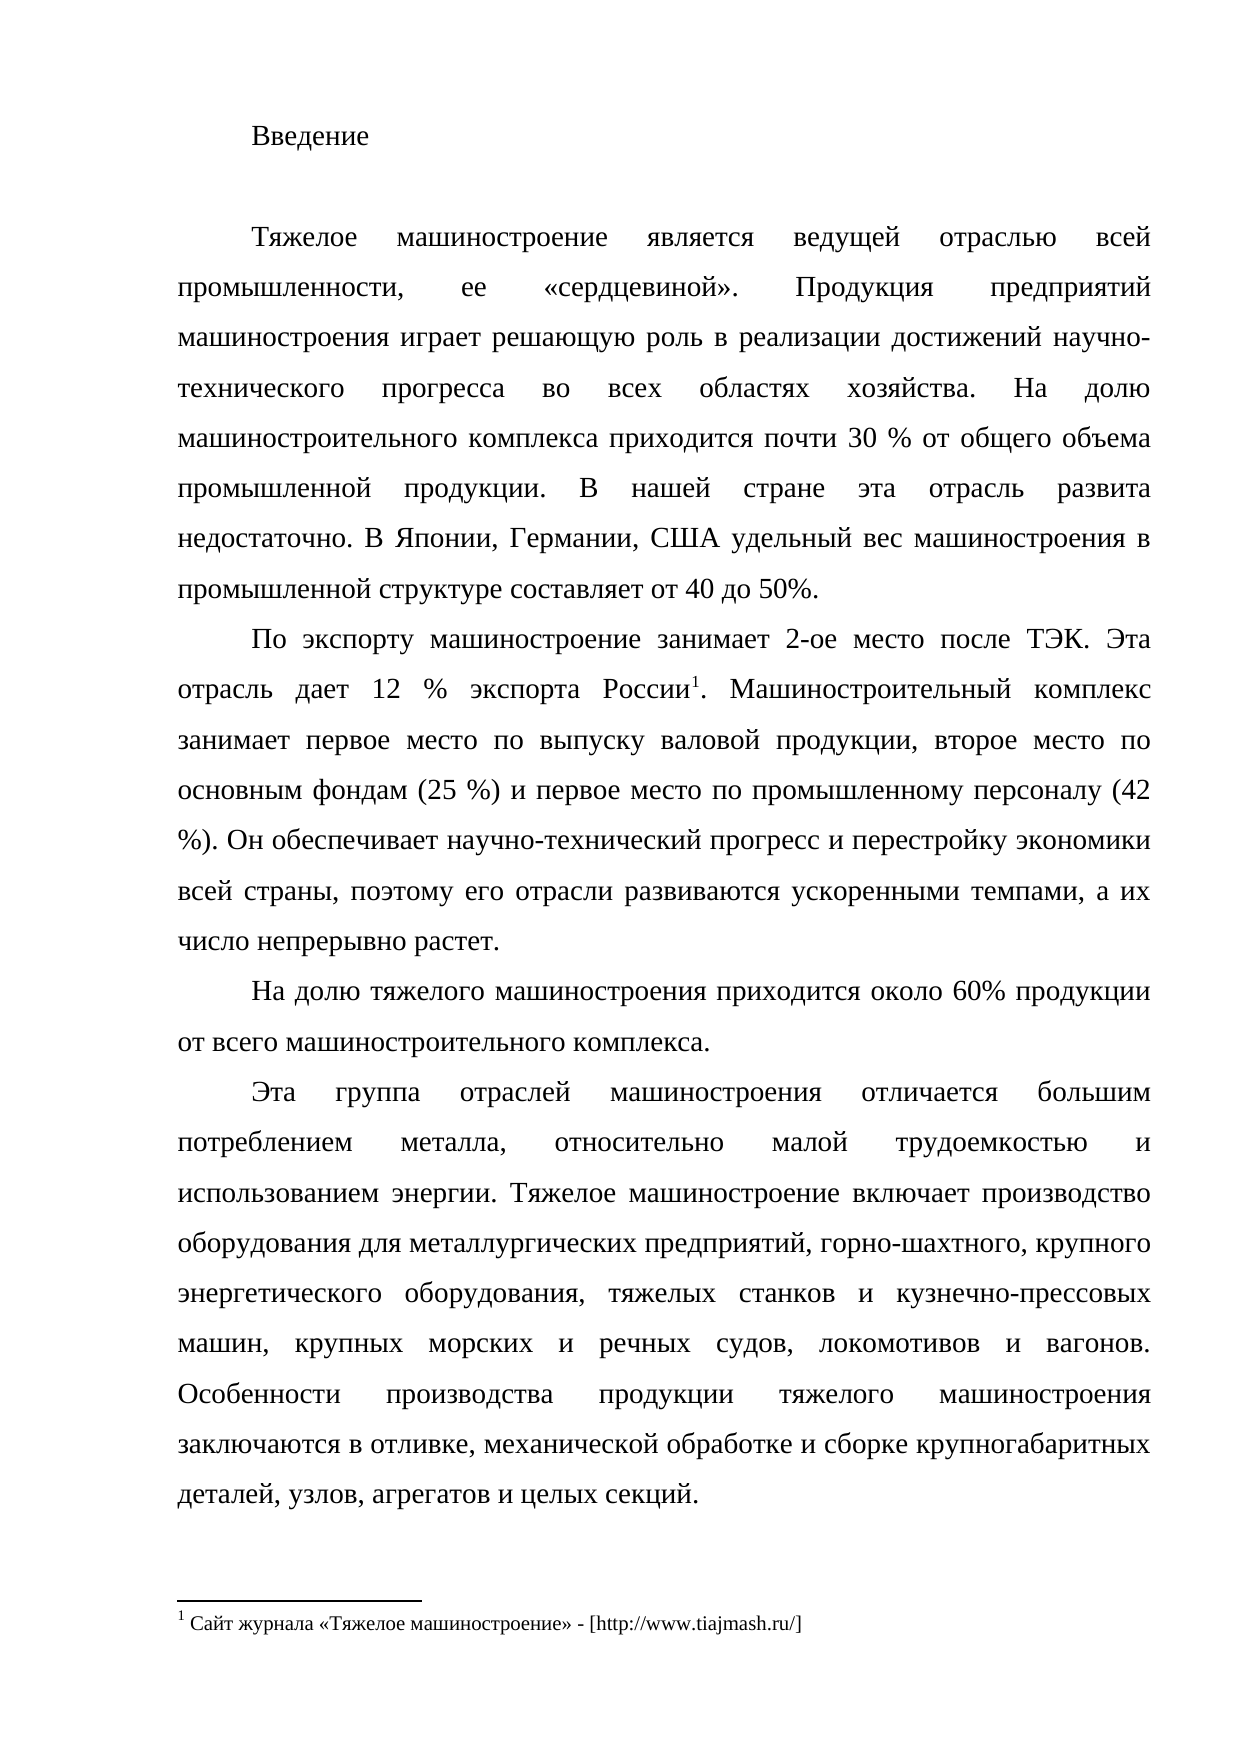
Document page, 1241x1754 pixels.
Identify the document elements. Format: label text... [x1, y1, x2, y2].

text Эта группа отраслей машиностроения отличается большим потреблением металла, относительно малой трудоемкостью и использованием энергии. Тяжелое машиностроение включает производство оборудования для металлургических предприятий, горно-шахтного, крупного энергетического оборудования, тяжелых станков и кузнечно-прессовых машин, крупных морских и речных судов, локомотивов и вагонов. Особенности производства продукции тяжелого машиностроения заключаются в отливке, механической обработке и сборке крупногабаритных деталей, узлов, агрегатов и целых секций. [177, 1074, 1152, 1510]
text Тяжелое машиностроение является ведущей отраслью всей промышленности, ее «сердцевиной». Продукция предприятий машиностроения играет решающую роль в реализации достижений научно-технического прогресса во всех областях хозяйства. На долю машиностроительного комплекса приходится почти 30 % от общего объема промышленной продукции. В нашей стране эта отрасль развита недостаточно. В Японии, Германии, США удельный вес машиностроения в промышленной структуре составляет от 40 до 50%. [177, 219, 1152, 604]
text По экспорту машиностроение занимает 2-ое место после ТЭК. Эта отрасль дает 12 % экспорта России. Машиностроительный комплекс занимает первое место по выпуску валовой продукции, второе место по основным фондам (25 %) и первое место по промышленному персоналу (42 %). Он обеспечивает научно-технический прогресс и перестройку экономики всей страны, поэтому его отрасли развиваются ускоренными темпами, а их число непрерывно растет. [177, 621, 1152, 957]
text На долю тяжелого машиностроения приходится около 60% продукции от всего машиностроительного комплекса. [177, 973, 1152, 1057]
text Введение [177, 118, 1152, 152]
